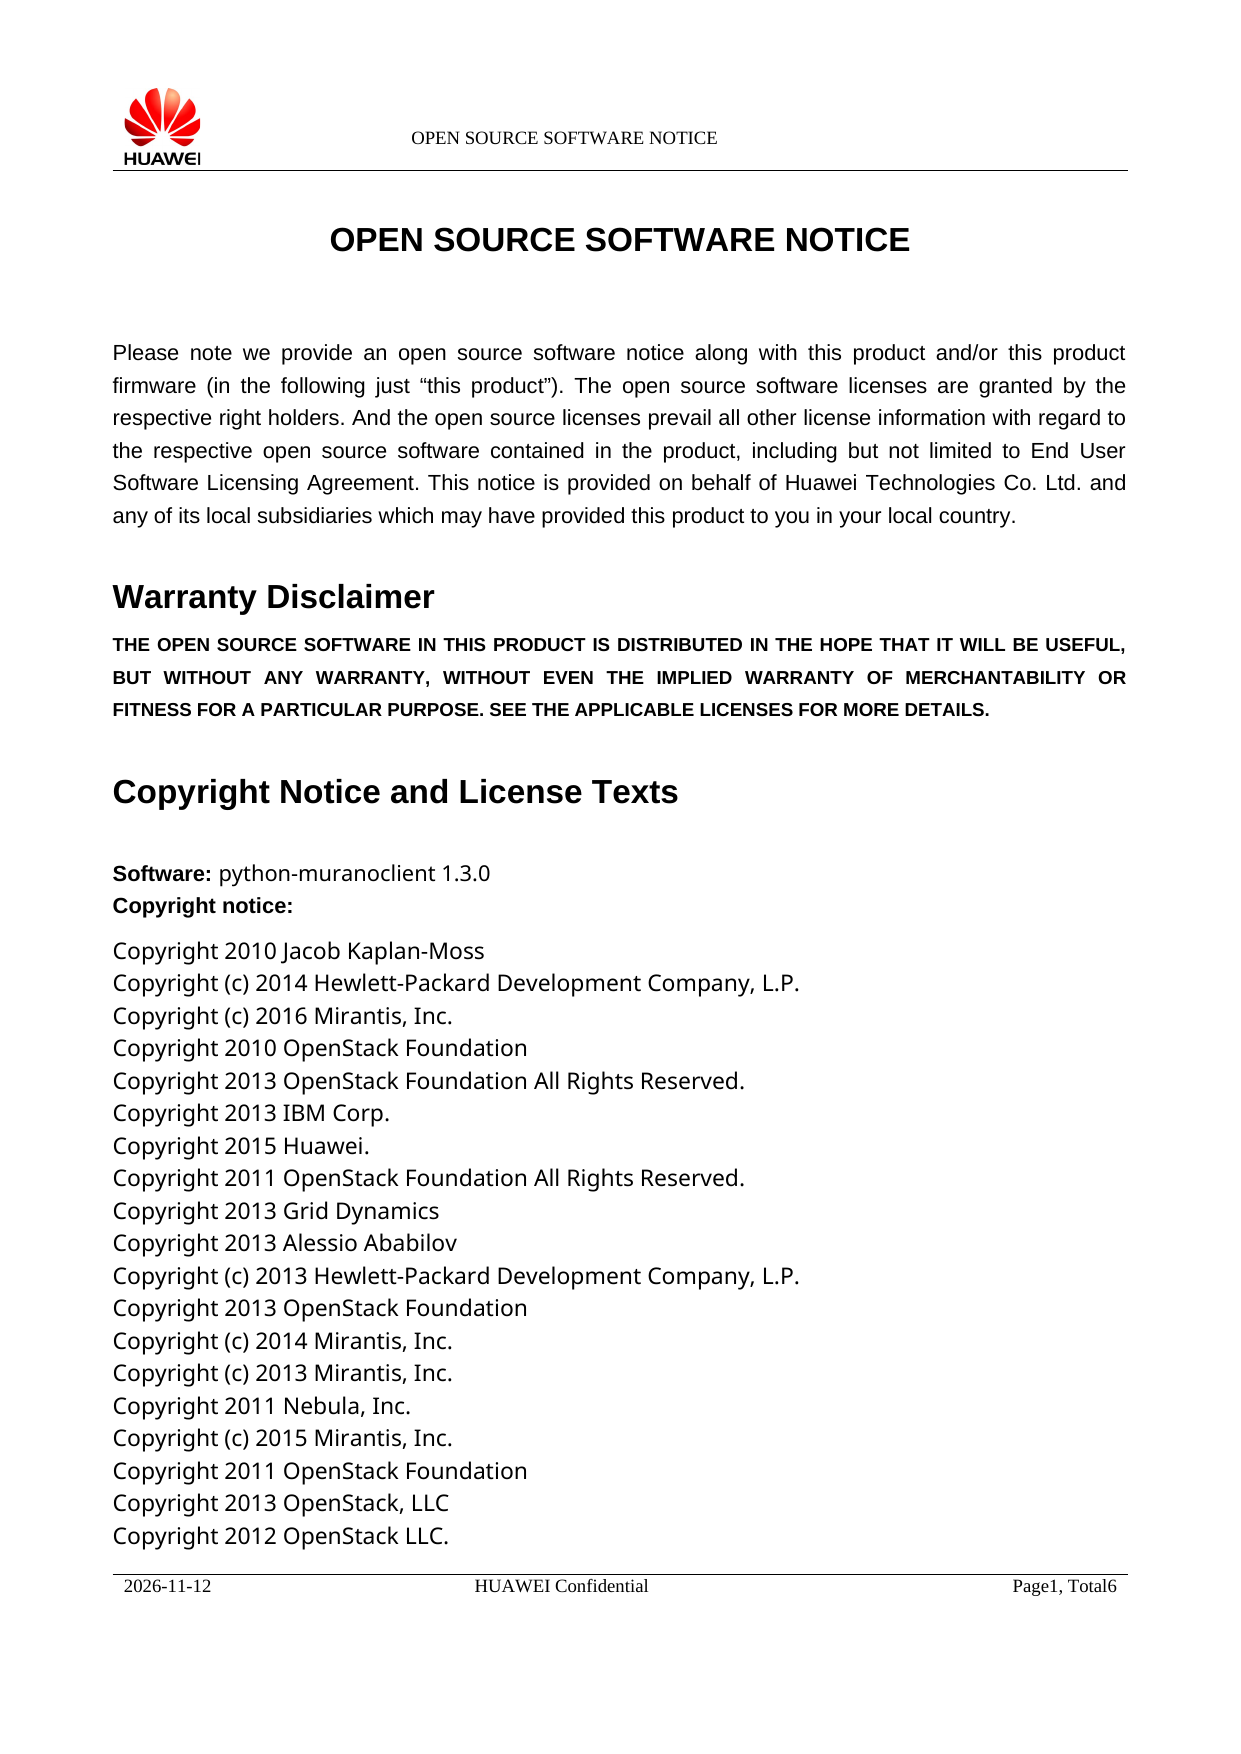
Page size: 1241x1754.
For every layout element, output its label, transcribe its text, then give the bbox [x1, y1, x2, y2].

text Warranty Disclaimer [112, 564, 1128, 629]
text OPEN SOURCE SOFTWARE NOTICE [112, 206, 1128, 271]
text Copyright Notice and License Texts [112, 759, 1128, 824]
picture [124, 88, 201, 165]
text Please note we provide an open source software notice along with this product and/or this product firmware (in the following just “this product”). The open source software licenses are granted by the respective right holders. And the open source licenses prevail all other license information with regard to the respective open source software contained in the product, including but not limited to End User Software Licensing Agreement. This notice is provided on behalf of Huawei Technologies Co. Ltd. and any of its local subsidiaries which may have provided this product to you in your local country. [112, 336, 1128, 531]
text Copyright notice: [112, 889, 1128, 921]
text The open source software in this product is distributed in the hope that it will be useful, but WITHOUT ANY WARRANTY, without even the implied warranty of MERCHANTABILITY or FITNESS FOR A PARTICULAR PURPOSE. See the applicable licenses for more details. [112, 629, 1128, 726]
title Software: python-muranoclient 1.3.0 [112, 856, 1128, 889]
